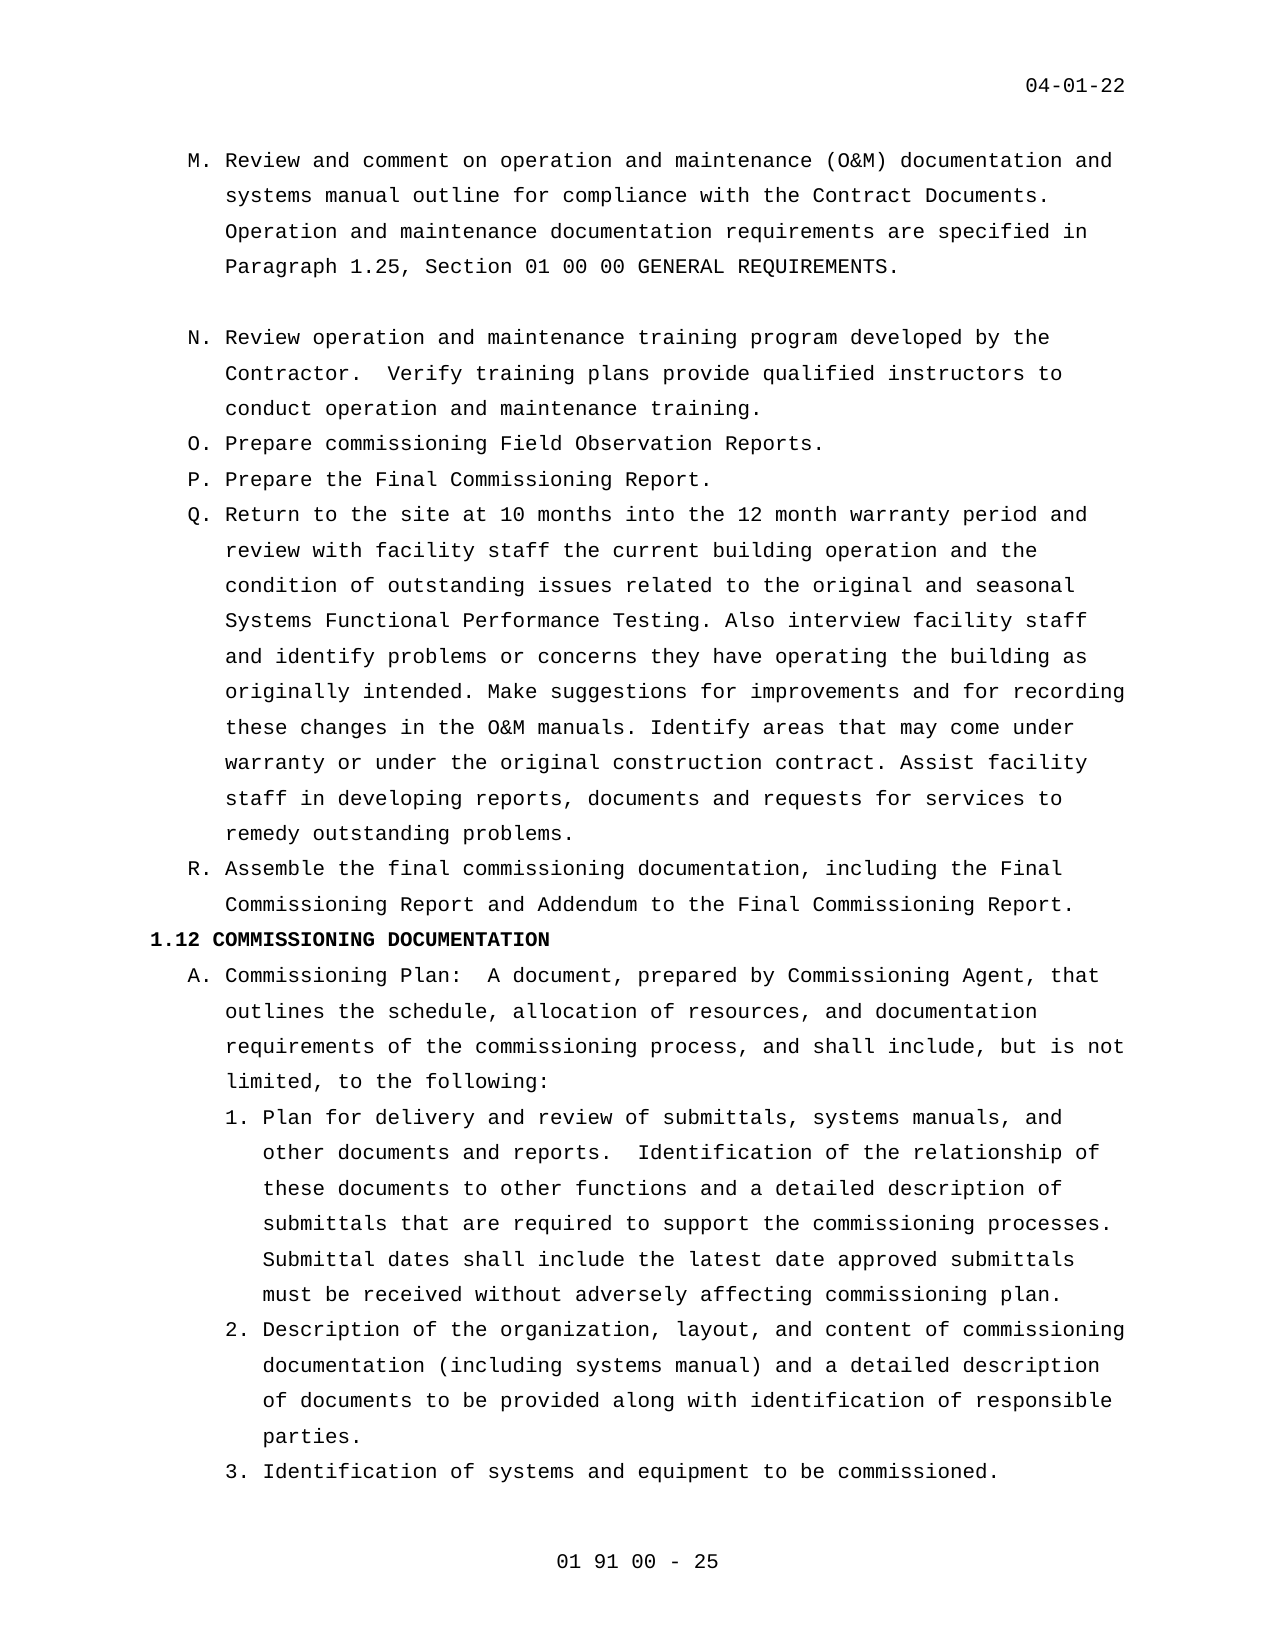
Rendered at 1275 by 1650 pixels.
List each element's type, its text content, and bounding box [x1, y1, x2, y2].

text A. Commissioning Plan: A document, prepared by Commissioning Agent, that outlines the schedule, allocation of resources, and documentation requirements of the commissioning process, and shall include, but is not limited, to the following: [187, 965, 1125, 1095]
text R. Assemble the final commissioning documentation, including the Final Commissioning Report and Addendum to the Final Commissioning Report. [187, 858, 1125, 917]
text P. Prepare the Final Commissioning Report. [187, 469, 1125, 492]
text 1. Plan for delivery and review of submittals, systems manuals, and other documents and reports. Identification of the relationship of these documents to other functions and a detailed description of submittals that are required to support the commissioning processes. Submittal dates shall include the latest date approved submittals must be received without adversely affecting commissioning plan. [225, 1107, 1125, 1308]
text N. Review operation and maintenance training program developed by the Contractor. Verify training plans provide qualified instructors to conduct operation and maintenance training. [187, 327, 1125, 422]
text 2. Description of the organization, layout, and content of commissioning documentation (including systems manual) and a detailed description of documents to be provided along with identification of responsible parties. [225, 1319, 1125, 1449]
text M. Review and comment on operation and maintenance (O&M) documentation and systems manual outline for compliance with the Contract Documents. Operation and maintenance documentation requirements are specified in Paragraph 1.25, Section 01 00 00 GENERAL REQUIREMENTS. [187, 150, 1125, 280]
text 1.12 COMMISSIONING DOCUMENTATION [150, 929, 1125, 953]
text Q. Return to the site at 10 months into the 12 month warranty period and review with facility staff the current building operation and the condition of outstanding issues related to the original and seasonal Systems Functional Performance Testing. Also interview facility staff and identify problems or concerns they have operating the building as originally intended. Make suggestions for improvements and for recording these changes in the O&M manuals. Identify areas that may come under warranty or under the original construction contract. Assist facility staff in developing reports, documents and requests for services to remedy outstanding problems. [187, 504, 1125, 847]
text 3. Identification of systems and equipment to be commissioned. [225, 1461, 1125, 1485]
text O. Prepare commissioning Field Observation Reports. [187, 433, 1125, 457]
